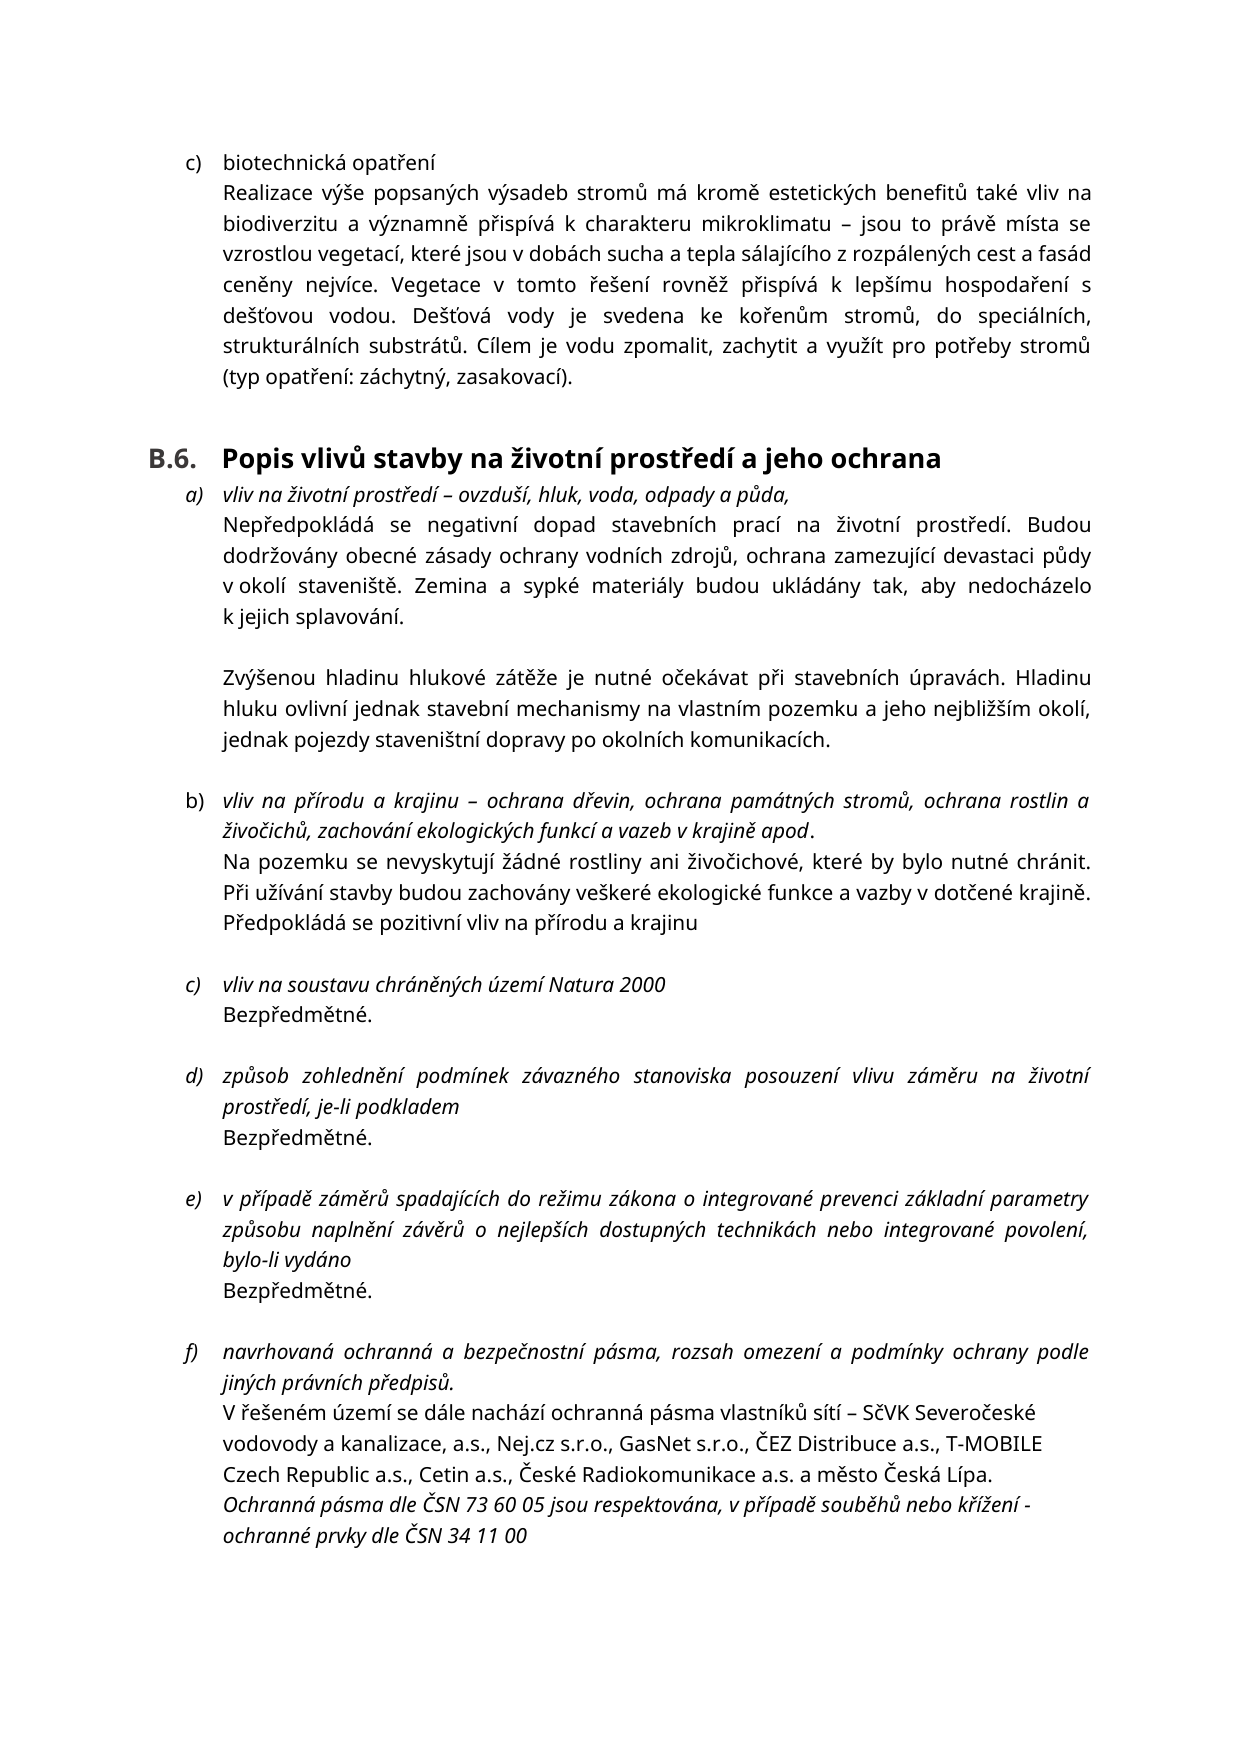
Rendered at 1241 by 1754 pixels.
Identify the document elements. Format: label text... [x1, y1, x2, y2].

list vliv na životní prostředí – ovzduší, hluk, voda, odpady a půda, [185, 480, 1093, 508]
list Zvýšenou hladinu hlukové zátěže je nutné očekávat při stavebních úpravách. Hladinu hluku ovlivní jednak stavební mechanismy na vlastním pozemku a jeho nejbližším okolí, jednak pojezdy staveništní dopravy po okolních komunikacích. [223, 663, 1093, 753]
list Bezpředmětné. [223, 1123, 1093, 1151]
list Bezpředmětné. [223, 1276, 1093, 1304]
list navrhovaná ochranná a bezpečnostní pásma, rozsah omezení a podmínky ochrany podle jiných právních předpisů. [185, 1337, 1093, 1396]
list Nepředpokládá se negativní dopad stavebních prací na životní prostředí. Budou dodržovány obecné zásady ochrany vodních zdrojů, ochrana zamezující devastaci půdy v okolí staveniště. Zemina a sypké materiály budou ukládány tak, aby nedocházelo k jejich splavování. [223, 510, 1093, 631]
list způsob zohlednění podmínek závazného stanoviska posouzení vlivu záměru na životní prostředí, je-li podkladem [185, 1062, 1093, 1121]
list Realizace výše popsaných výsadeb stromů má kromě estetických benefitů také vliv na biodiverzitu a významně přispívá k charakteru mikroklimatu – jsou to právě místa se vzrostlou vegetací, které jsou v dobách sucha a tepla sálajícího z rozpálených cest a fasád ceněny nejvíce. Vegetace v tomto řešení rovněž přispívá k lepšímu hospodaření s dešťovou vodou. Dešťová vody je svedena ke kořenům stromů, do speciálních, strukturálních substrátů. Cílem je vodu zpomalit, zachytit a využít pro potřeby stromů (typ opatření: záchytný, zasakovací). [223, 178, 1093, 390]
subtitle B.6. Popis vlivů stavby na životní prostředí a jeho ochrana [148, 440, 1093, 477]
list vliv na přírodu a krajinu – ochrana dřevin, ochrana památných stromů, ochrana rostlin a živočichů, zachování ekologických funkcí a vazeb v krajině apod. [185, 786, 1093, 845]
list V řešeném území se dále nachází ochranná pásma vlastníků sítí – SčVK Severočeské vodovody a kanalizace, a.s., Nej.cz s.r.o., GasNet s.r.o., ČEZ Distribuce a.s., T-MOBILE Czech Republic a.s., Cetin a.s., České Radiokomunikace a.s. a město Česká Lípa. [223, 1398, 1093, 1488]
list Ochranná pásma dle ČSN 73 60 05 jsou respektována, v případě souběhů nebo křížení - ochranné prvky dle ČSN 34 11 00 [223, 1490, 1093, 1549]
list vliv na soustavu chráněných území Natura 2000 [185, 970, 1093, 998]
list Bezpředmětné. [223, 1000, 1093, 1029]
list biotechnická opatření [185, 148, 1093, 176]
list Na pozemku se nevyskytují žádné rostliny ani živočichové, které by bylo nutné chránit. Při užívání stavby budou zachovány veškeré ekologické funkce a vazby v dotčené krajině. Předpokládá se pozitivní vliv na přírodu a krajinu [223, 847, 1093, 937]
list v případě záměrů spadajících do režimu zákona o integrované prevenci základní parametry způsobu naplnění závěrů o nejlepších dostupných technikách nebo integrované povolení, bylo-li vydáno [185, 1184, 1093, 1274]
